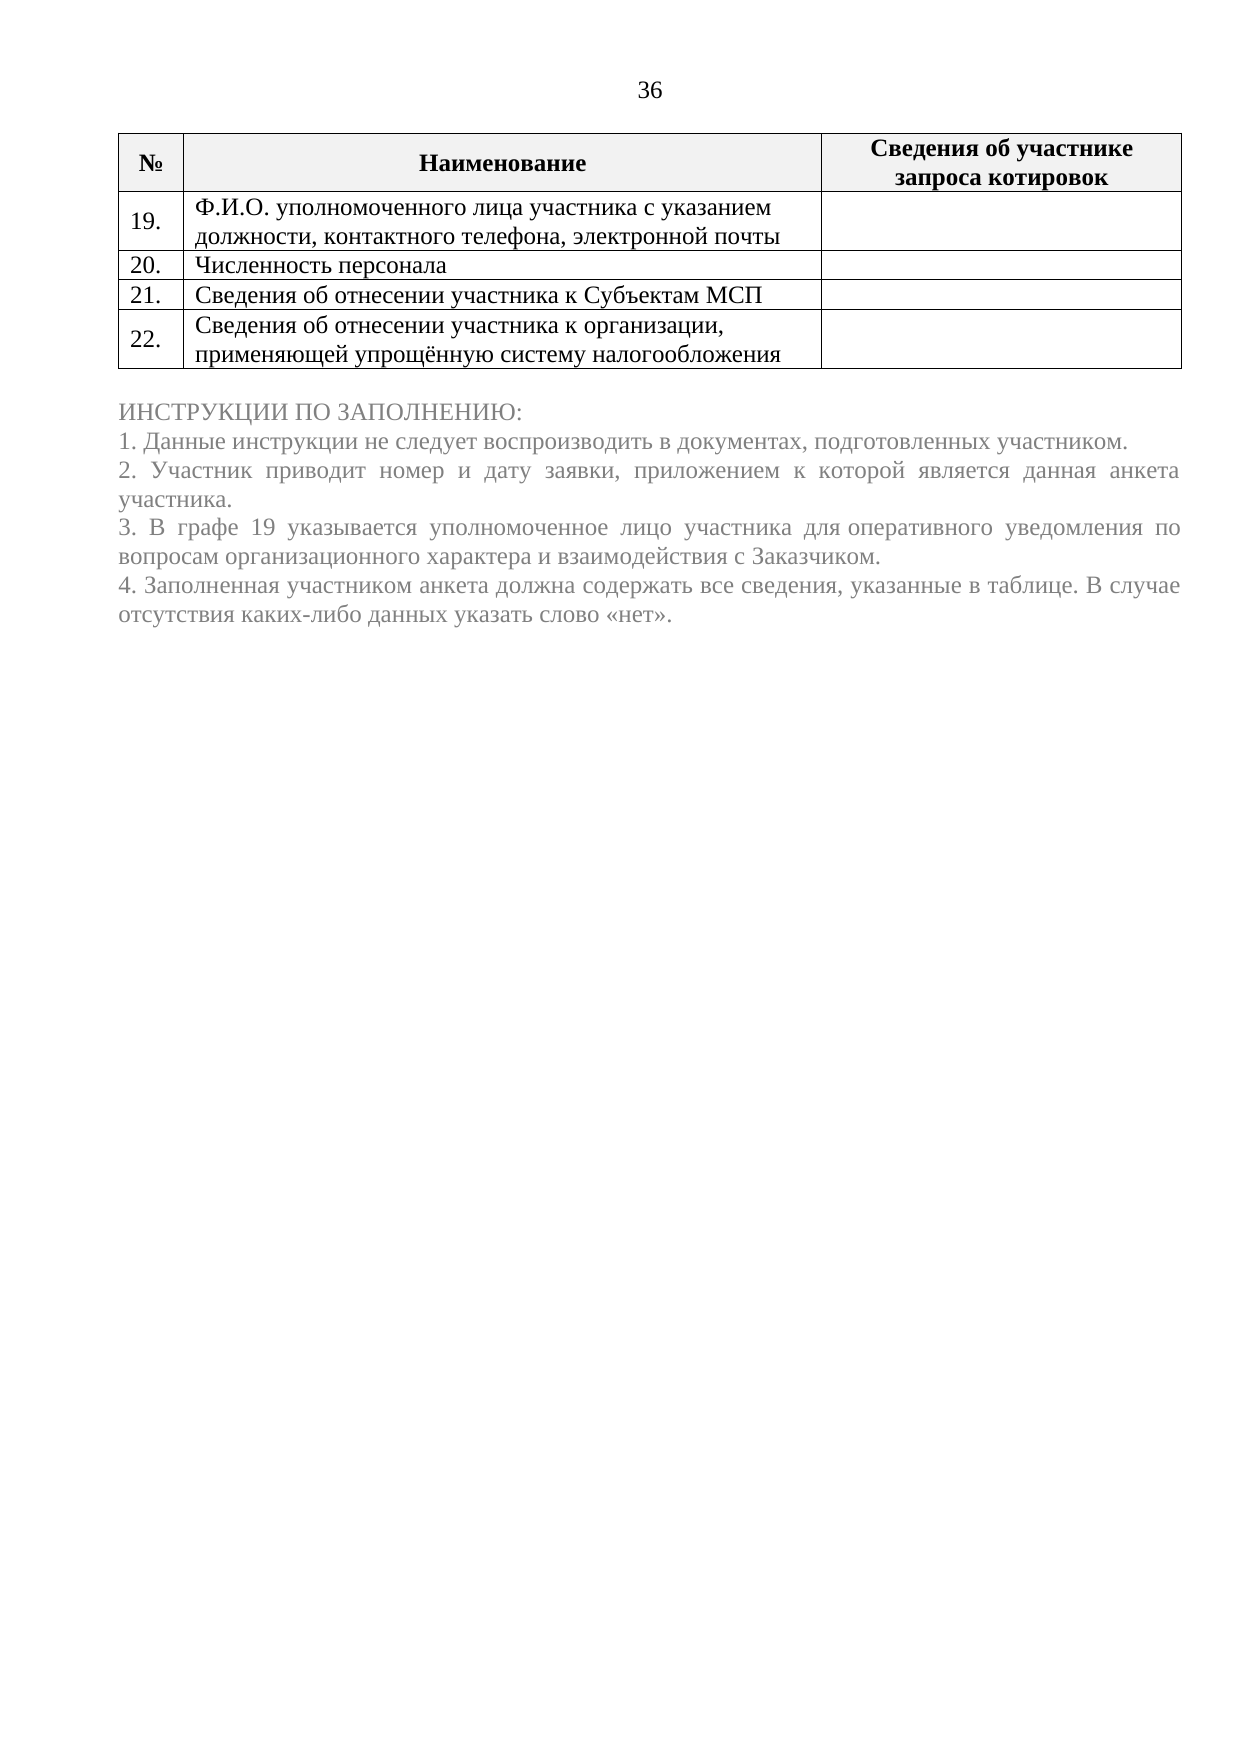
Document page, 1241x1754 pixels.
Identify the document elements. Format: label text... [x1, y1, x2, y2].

text 3. В графе 19 указывается уполномоченное лицо участника для оперативного уведомления по вопросам организационного характера и взаимодействия с Заказчиком. [118, 512, 1181, 570]
table_cell Сведения об отнесении участника к организации, применяющей упрощённую систему налогообложения [184, 310, 821, 368]
table_cell 20. [119, 251, 183, 279]
table_header № [119, 134, 183, 191]
table_cell [822, 251, 1181, 279]
text 2. Участник приводит номер и дату заявки, приложением к которой является данная анкета участника. [118, 455, 1181, 512]
table_cell 21. [119, 280, 183, 309]
table_cell Ф.И.О. уполномоченного лица участника с указанием должности, контактного телефона, электронной почты [184, 192, 821, 249]
table_header Наименование [184, 134, 821, 191]
table_cell [822, 280, 1181, 309]
table_cell [822, 310, 1181, 368]
table_cell 19. [119, 192, 183, 249]
table_cell 22. [119, 310, 183, 368]
text 1. Данные инструкции не следует воспроизводить в документах, подготовленных участником. [118, 426, 1181, 455]
table_cell [822, 192, 1181, 249]
table_cell Сведения об отнесении участника к Субъектам МСП [184, 280, 821, 309]
table_cell Численность персонала [184, 251, 821, 279]
text ИНСТРУКЦИИ ПО ЗАПОЛНЕНИЮ: [118, 397, 1181, 426]
text 4. Заполненная участником анкета должна содержать все сведения, указанные в таблице. В случае отсутствия каких-либо данных указать слово «нет». [118, 570, 1181, 627]
table_header Сведения об участнике запроса котировок [822, 134, 1181, 191]
